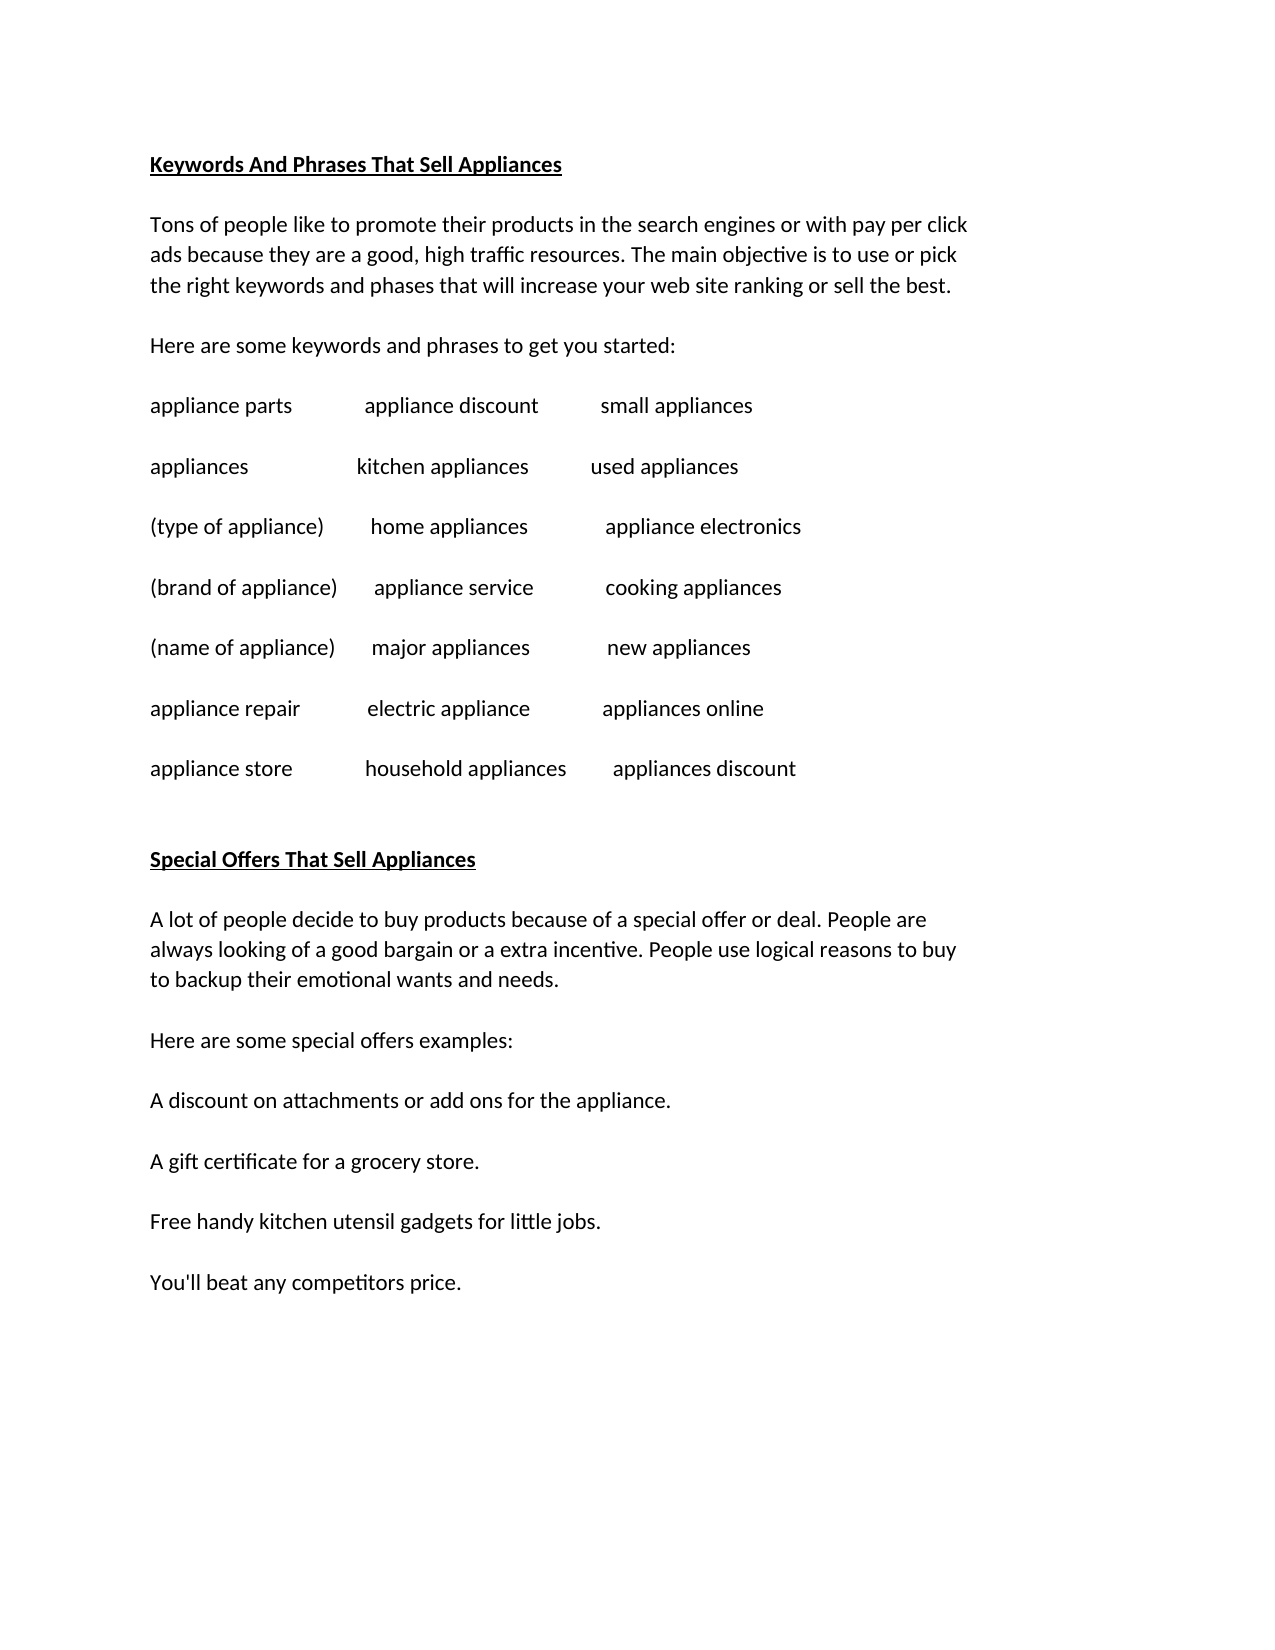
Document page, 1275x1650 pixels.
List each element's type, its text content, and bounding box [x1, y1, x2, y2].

text You'll beat any competitors price. [150, 1268, 1125, 1296]
text Free handy kitchen utensil gadgets for little jobs. [150, 1207, 1125, 1235]
text appliance parts appliance discount small appliances [150, 392, 1125, 420]
text always looking of a good bargain or a extra incentive. People use logical reasons to buy [150, 935, 1125, 963]
text Keywords And Phrases That Sell Appliances [150, 150, 1125, 178]
text A discount on attachments or add ons for the appliance. [150, 1086, 1125, 1114]
text (name of appliance) major appliances new appliances [150, 633, 1125, 661]
text the right keywords and phases that will increase your web site ranking or sell the best. [150, 271, 1125, 299]
text (type of appliance) home appliances appliance electronics [150, 512, 1125, 541]
text appliance store household appliances appliances discount [150, 754, 1125, 782]
text appliances kitchen appliances used appliances [150, 452, 1125, 480]
text Tons of people like to promote their products in the search engines or with pay per click [150, 210, 1125, 238]
text appliance repair electric appliance appliances online [150, 694, 1125, 722]
text (brand of appliance) appliance service cooking appliances [150, 573, 1125, 601]
text to backup their emotional wants and needs. [150, 966, 1125, 994]
text A lot of people decide to buy products because of a special offer or deal. People are [150, 905, 1125, 933]
text Special Offers That Sell Appliances [150, 845, 1125, 873]
text A gift certificate for a grocery store. [150, 1147, 1125, 1175]
text Here are some special offers examples: [150, 1026, 1125, 1054]
text Here are some keywords and phrases to get you started: [150, 331, 1125, 359]
text ads because they are a good, high traffic resources. The main objective is to use or pick [150, 241, 1125, 269]
